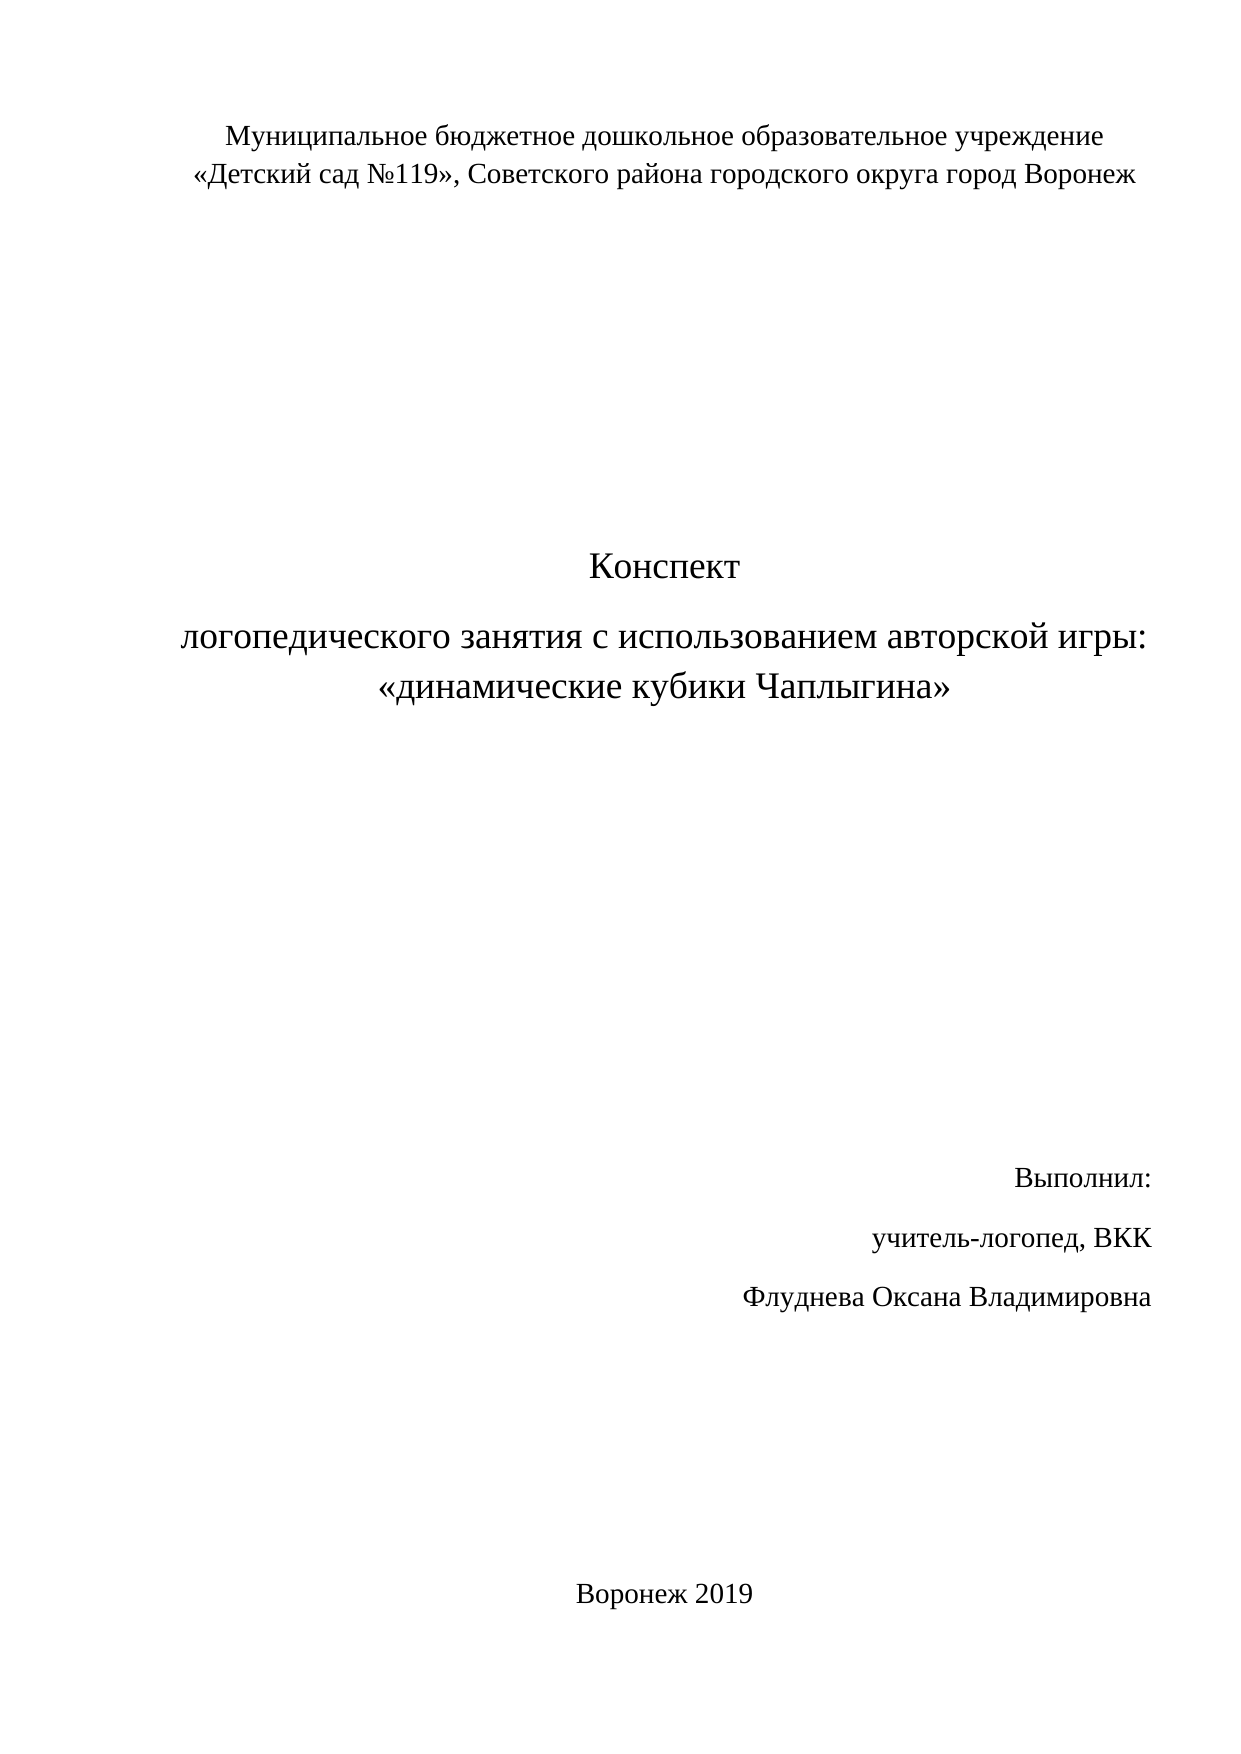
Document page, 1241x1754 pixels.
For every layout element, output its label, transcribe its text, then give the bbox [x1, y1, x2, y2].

text Муниципальное бюджетное дошкольное образовательное учреждение «Детский сад №119», Советского района городского округа город Воронеж [177, 118, 1152, 190]
text Флуднева Оксана Владимировна [177, 1279, 1152, 1313]
text Воронеж 2019 [177, 1576, 1152, 1609]
text Выполнил: [177, 1160, 1152, 1194]
text логопедического занятия с использованием авторской игры: «динамические кубики Чаплыгина» [177, 614, 1152, 706]
text Конспект [177, 543, 1152, 586]
text учитель-логопед, ВКК [177, 1220, 1152, 1253]
